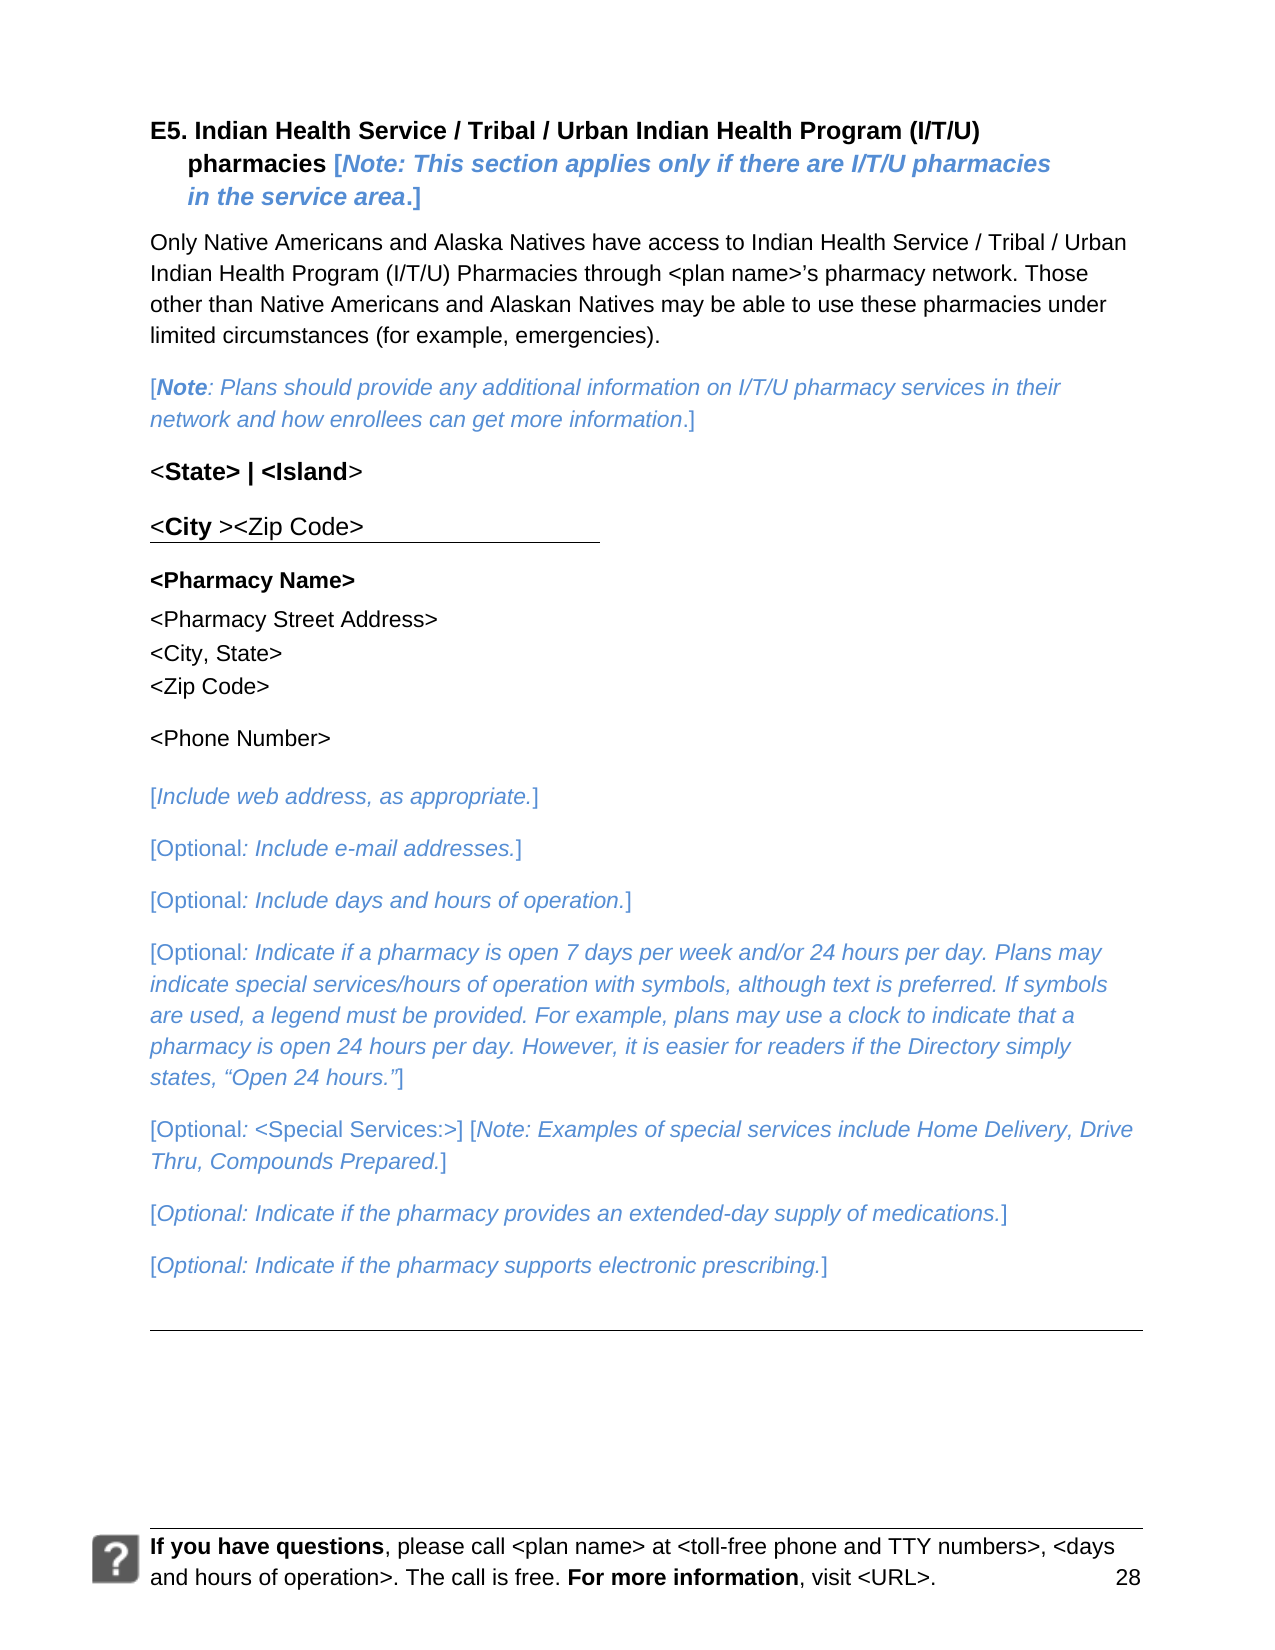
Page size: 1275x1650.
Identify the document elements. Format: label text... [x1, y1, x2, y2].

text <City ><Zip Code> [150, 508, 600, 542]
text <State> | <Island> [150, 454, 1143, 487]
text [Include web address, as appropriate.] [150, 779, 1143, 811]
text <Pharmacy Street Address> <City, State> <Zip Code> [150, 601, 1143, 701]
text [Optional: Include days and hours of operation.] [150, 884, 1143, 915]
text <Pharmacy Name> [150, 563, 1143, 595]
text [Note: Plans should provide any additional information on I/T/U pharmacy services in their network and how enrollees can get more information.] [150, 371, 1143, 433]
text <Phone Number> [150, 720, 1143, 753]
text [Optional: Include e-mail addresses.] [150, 832, 1143, 863]
subtitle E5. Indian Health Service / Tribal / Urban Indian Health Program (I/T/U) pharmacies [Note: This section applies only if there are I/T/U pharmacies in the service area.] [150, 112, 1068, 212]
text Only Native Americans and Alaska Natives have access to Indian Health Service / Tribal / Urban Indian Health Program (I/T/U) Pharmacies through <plan name>’s pharmacy network. Those other than Native Americans and Alaskan Natives may be able to use these pharmacies under limited circumstances (for example, emergencies). [150, 225, 1143, 350]
text [Optional: Indicate if the pharmacy provides an extended-day supply of medications.] [150, 1196, 1143, 1227]
text [Optional: Indicate if the pharmacy supports electronic prescribing.] [150, 1248, 1143, 1279]
picture [92, 1534, 141, 1585]
text [Optional: Indicate if a pharmacy is open 7 days per week and/or 24 hours per day. Plans may indicate special services/hours of operation with symbols, although text is preferred. If symbols are used, a legend must be provided. For example, plans may use a clock to indicate that a pharmacy is open 24 hours per day. However, it is easier for readers if the Directory simply states, “Open 24 hours.”] [150, 936, 1143, 1092]
text [Optional: <Special Services:>] [Note: Examples of special services include Home Delivery, Drive Thru, Compounds Prepared.] [150, 1113, 1143, 1175]
